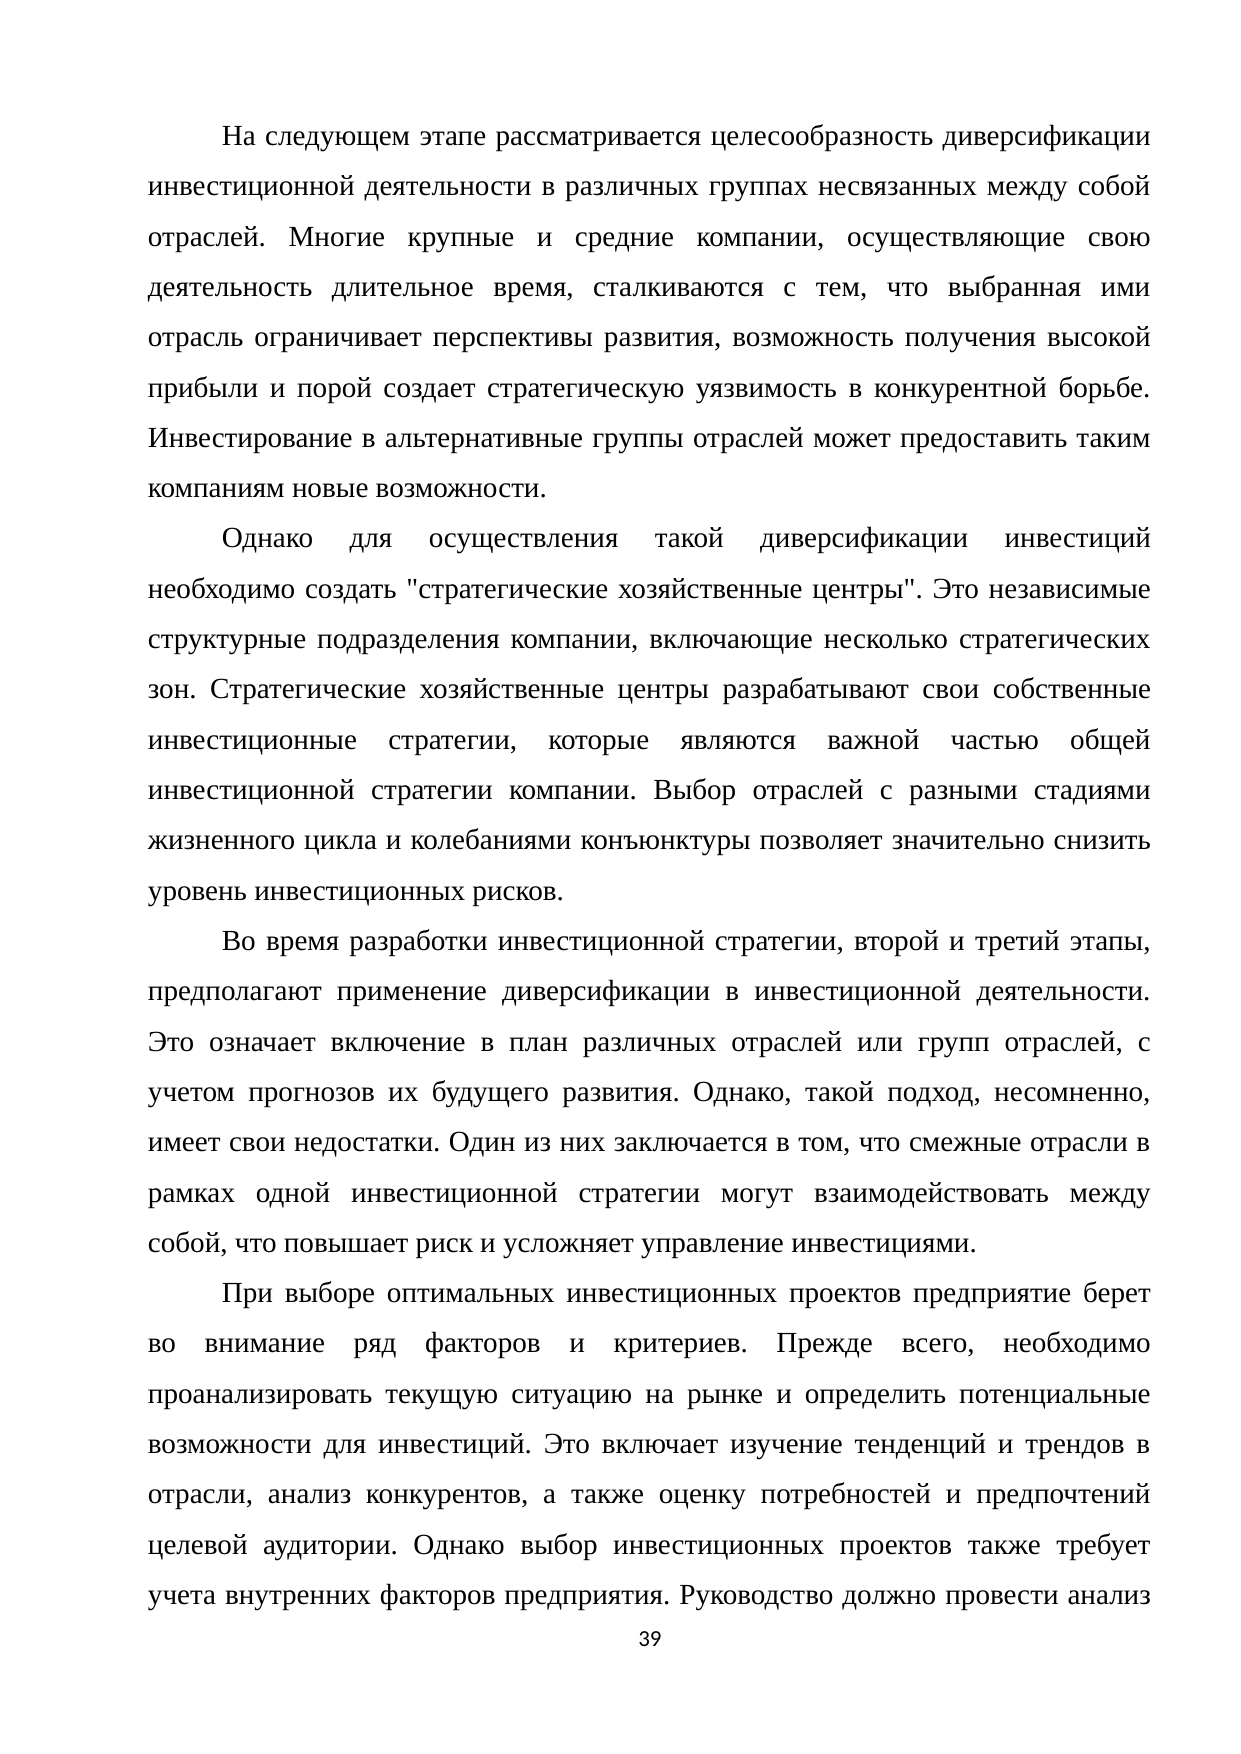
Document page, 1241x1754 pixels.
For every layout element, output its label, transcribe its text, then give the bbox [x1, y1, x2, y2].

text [148, 1275, 1152, 1611]
text На следующем этапе рассматривается целесообразность диверсификации инвестиционной деятельности в различных группах несвязанных между собой отраслей. Многие крупные и средние компании, осуществляющие свою деятельность длительное время, сталкиваются с тем, что выбранная ими отрасль ограничивает перспективы развития, возможность получения высокой прибыли и порой создает стратегическую уязвимость в конкурентной борьбе. Инвестирование в альтернативные группы отраслей может предоставить таким компаниям новые возможности. [148, 118, 1152, 504]
text Однако для осуществления такой диверсификации инвестиций необходимо создать "стратегические хозяйственные центры". Это независимые структурные подразделения компании, включающие несколько стратегических зон. Стратегические хозяйственные центры разрабатывают свои собственные инвестиционные стратегии, которые являются важной частью общей инвестиционной стратегии компании. Выбор отраслей с разными стадиями жизненного цикла и колебаниями конъюнктуры позволяет значительно снизить уровень инвестиционных рисков. [148, 521, 1152, 906]
text Во время разработки инвестиционной стратегии, второй и третий этапы, предполагают применение диверсификации в инвестиционной деятельности. Это означает включение в план различных отраслей или групп отраслей, с учетом прогнозов их будущего развития. Однако, такой подход, несомненно, имеет свои недостатки. Один из них заключается в том, что смежные отрасли в рамках одной инвестиционной стратегии могут взаимодействовать между собой, что повышает риск и усложняет управление инвестициями. [148, 923, 1152, 1258]
